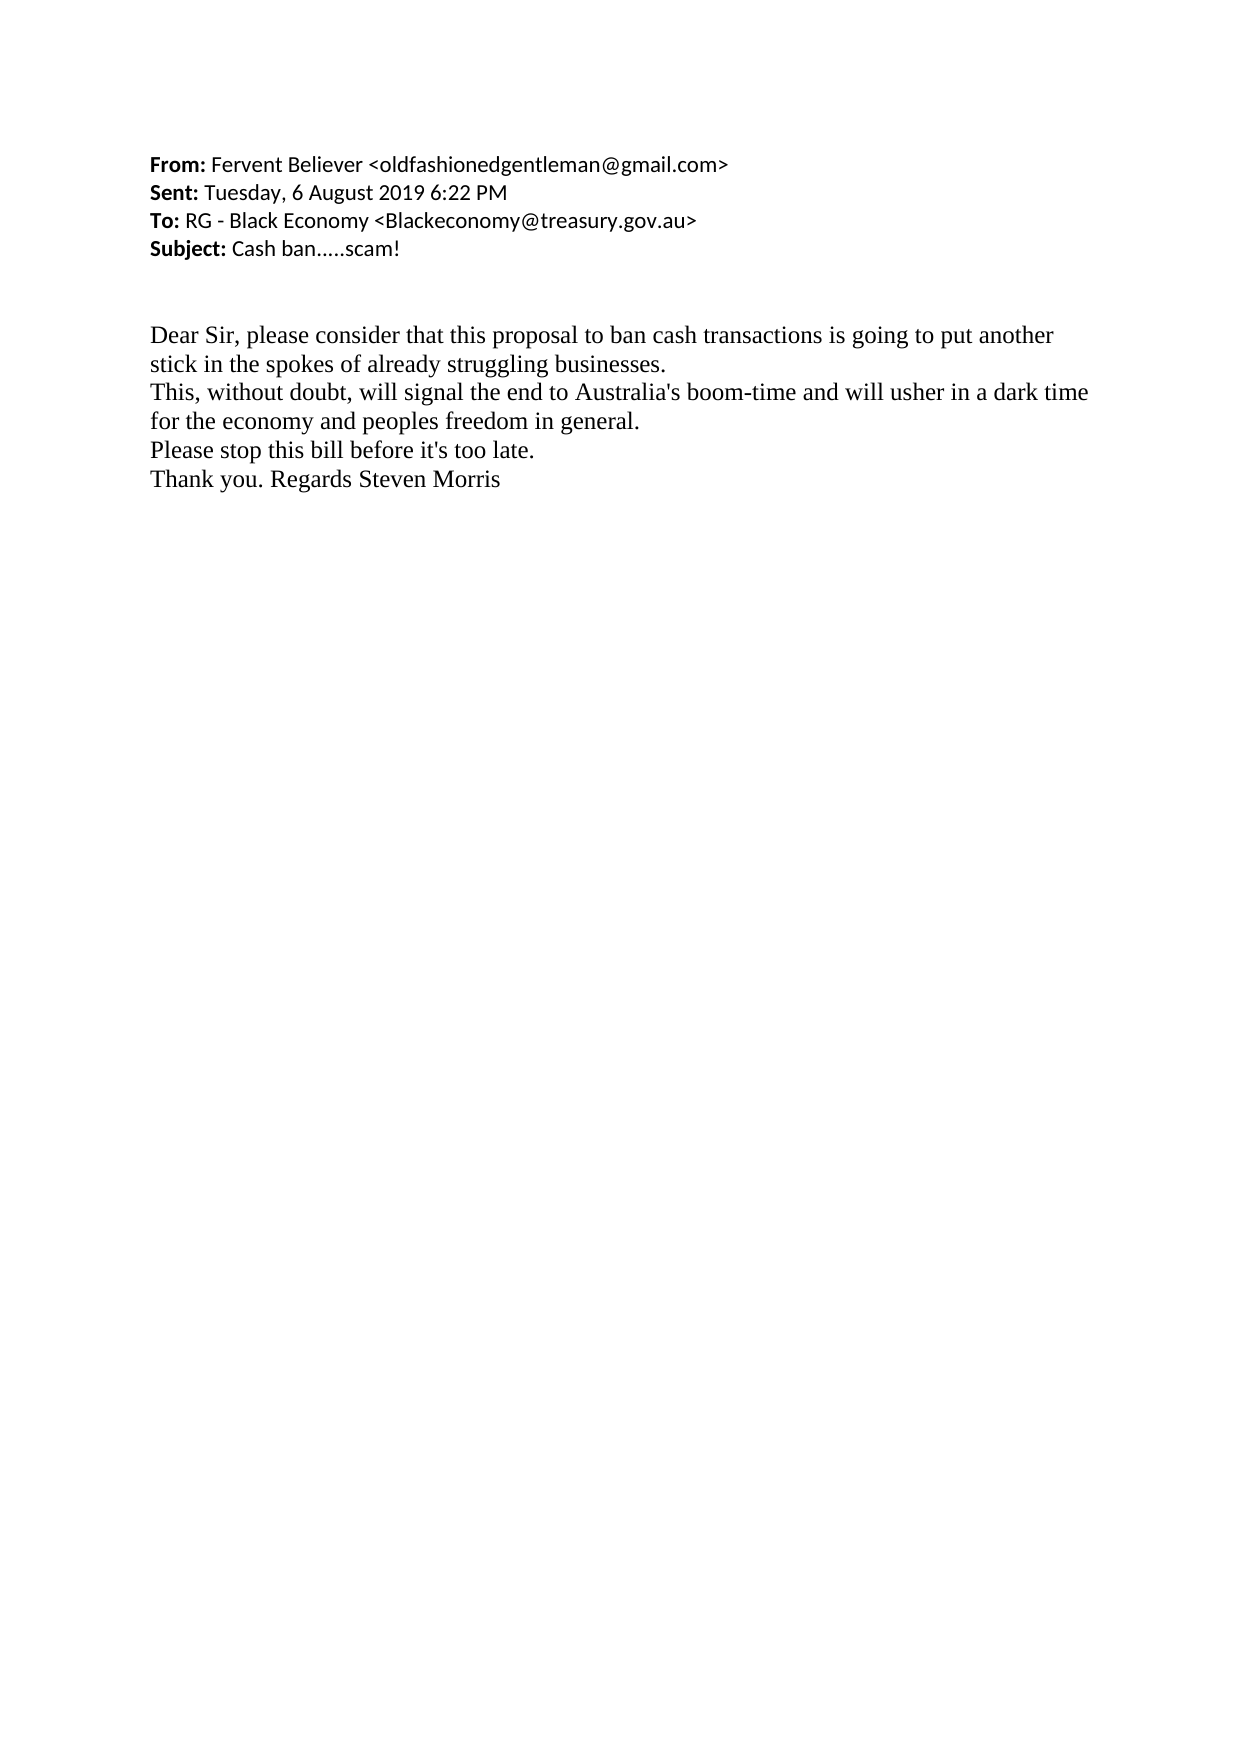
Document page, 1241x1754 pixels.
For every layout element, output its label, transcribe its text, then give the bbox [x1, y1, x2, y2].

text Dear Sir, please consider that this proposal to ban cash transactions is going to put another stick in the spokes of already struggling businesses. This, without doubt, will signal the end to Australia's boom-time and will usher in a dark time for the economy and peoples freedom in general. Please stop this bill before it's too late. Thank you. Regards Steven Morris [150, 320, 1090, 492]
text From: Fervent Believer <oldfashionedgentleman@gmail.com> Sent: Tuesday, 6 August 2019 6:22 PM To: RG - Black Economy <Blackeconomy@treasury.gov.au> Subject: Cash ban.....scam! [150, 150, 1090, 262]
